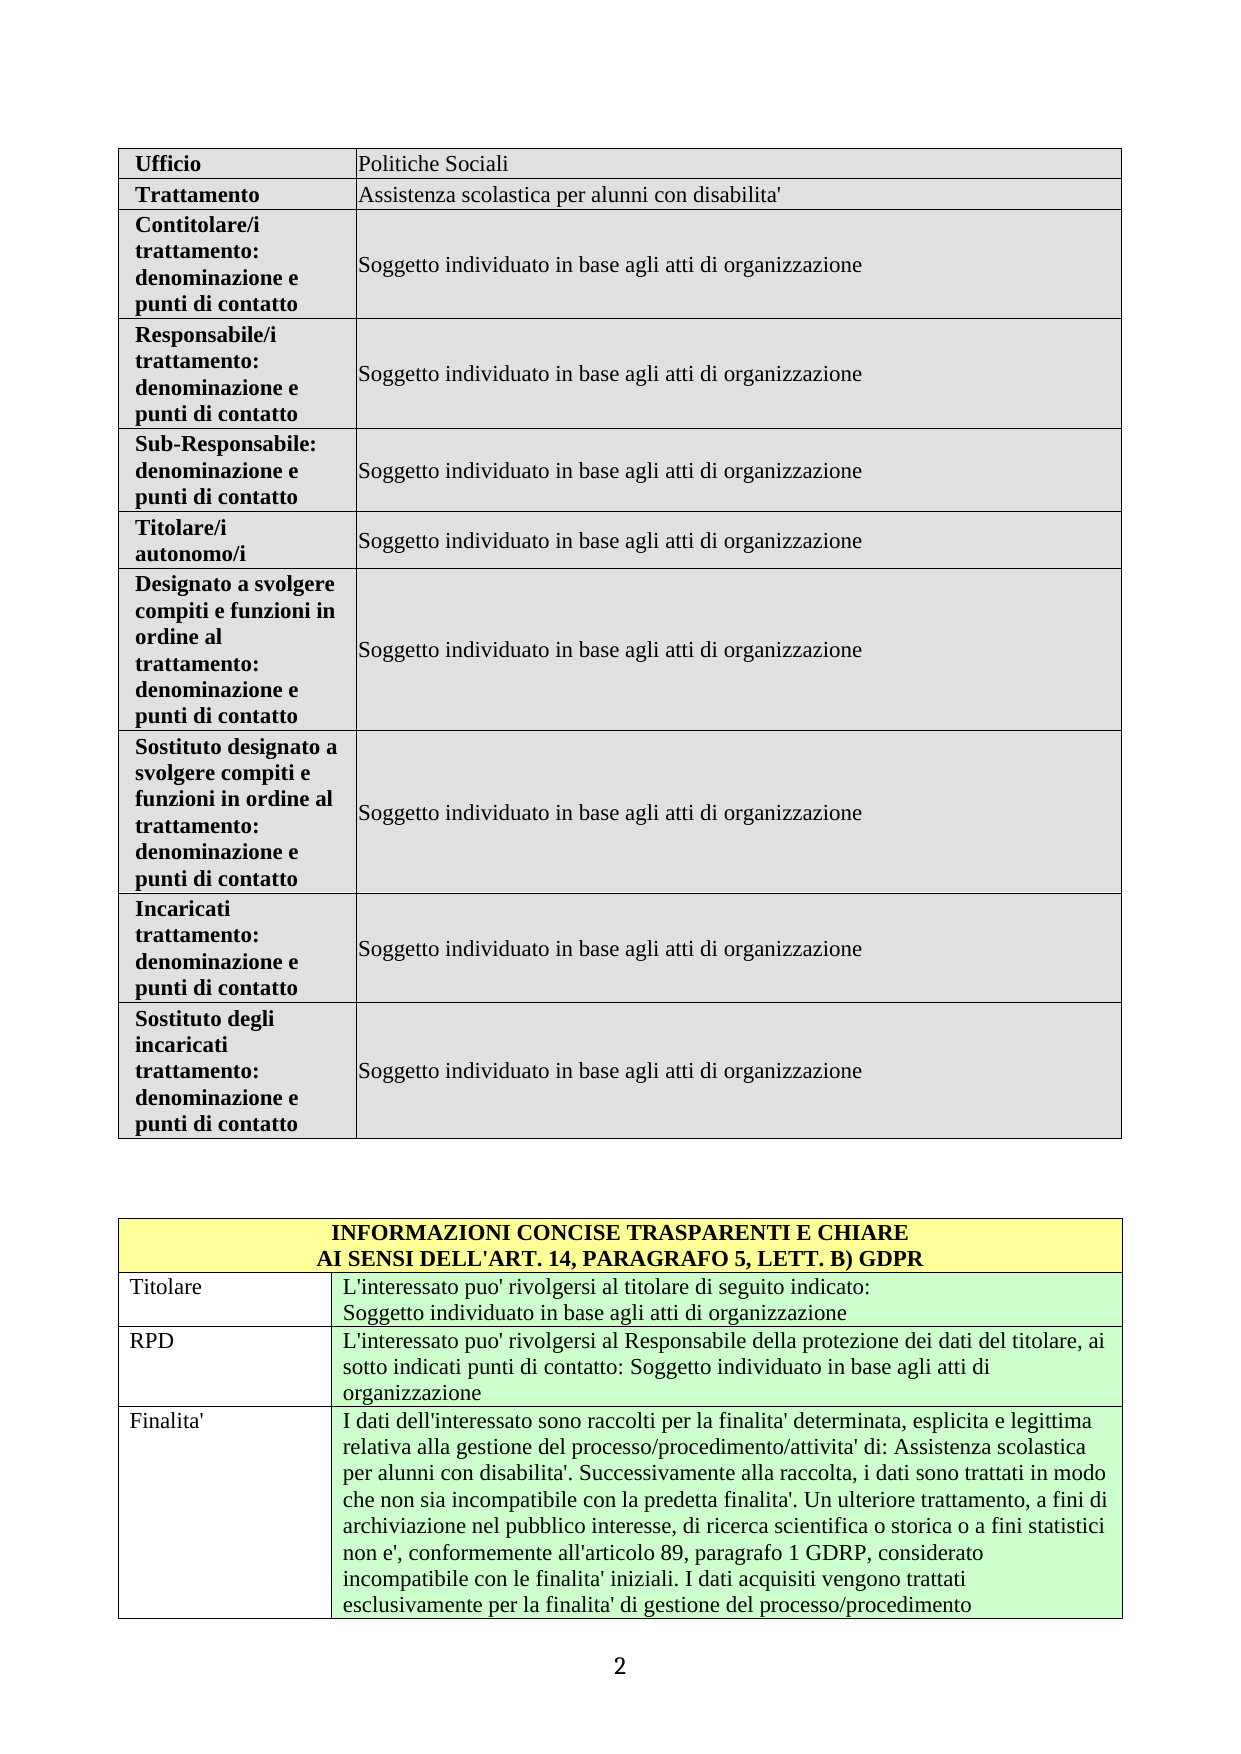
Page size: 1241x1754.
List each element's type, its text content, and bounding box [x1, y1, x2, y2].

table_cell Soggetto individuato in base agli atti di organizzazione [357, 429, 1121, 511]
table_cell Trattamento [119, 179, 356, 209]
table_cell Soggetto individuato in base agli atti di organizzazione [357, 569, 1121, 730]
table_cell L'interessato puo' rivolgersi al titolare di seguito indicato: Soggetto individuato in base agli atti di organizzazione [332, 1273, 1122, 1326]
table_cell RPD [119, 1327, 331, 1406]
table_cell Sostituto degli incaricati trattamento: denominazione e punti di contatto [119, 1003, 356, 1138]
table_cell Finalita' [119, 1407, 331, 1618]
table_cell Ufficio [119, 149, 356, 178]
table_cell Sub-Responsabile: denominazione e punti di contatto [119, 429, 356, 511]
table_cell Designato a svolgere compiti e funzioni in ordine al trattamento: denominazione e punti di contatto [119, 569, 356, 730]
table_cell Soggetto individuato in base agli atti di organizzazione [357, 512, 1121, 568]
table_cell Politiche Sociali [357, 149, 1121, 178]
table_cell Soggetto individuato in base agli atti di organizzazione [357, 319, 1121, 428]
table_cell Sostituto designato a svolgere compiti e funzioni in ordine al trattamento: denominazione e punti di contatto [119, 731, 356, 892]
table_cell Soggetto individuato in base agli atti di organizzazione [357, 210, 1121, 318]
table_cell Contitolare/i trattamento: denominazione e punti di contatto [119, 210, 356, 318]
table_cell Soggetto individuato in base agli atti di organizzazione [357, 1003, 1121, 1138]
table_cell Incaricati trattamento: denominazione e punti di contatto [119, 894, 356, 1002]
table_cell L'interessato puo' rivolgersi al Responsabile della protezione dei dati del titolare, ai sotto indicati punti di contatto: Soggetto individuato in base agli atti di organizzazione [332, 1327, 1122, 1406]
table_header INFORMAZIONI CONCISE TRASPARENTI E CHIARE AI SENSI DELL'ART. 14, PARAGRAFO 5, LETT. B) GDPR [119, 1219, 1122, 1272]
table_cell Titolare/i autonomo/i [119, 512, 356, 568]
table_cell Titolare [119, 1273, 331, 1326]
table_cell Assistenza scolastica per alunni con disabilita' [357, 179, 1121, 209]
table_cell Soggetto individuato in base agli atti di organizzazione [357, 731, 1121, 892]
table_cell Soggetto individuato in base agli atti di organizzazione [357, 894, 1121, 1002]
table_cell Responsabile/i trattamento: denominazione e punti di contatto [119, 319, 356, 428]
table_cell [332, 1407, 1122, 1618]
